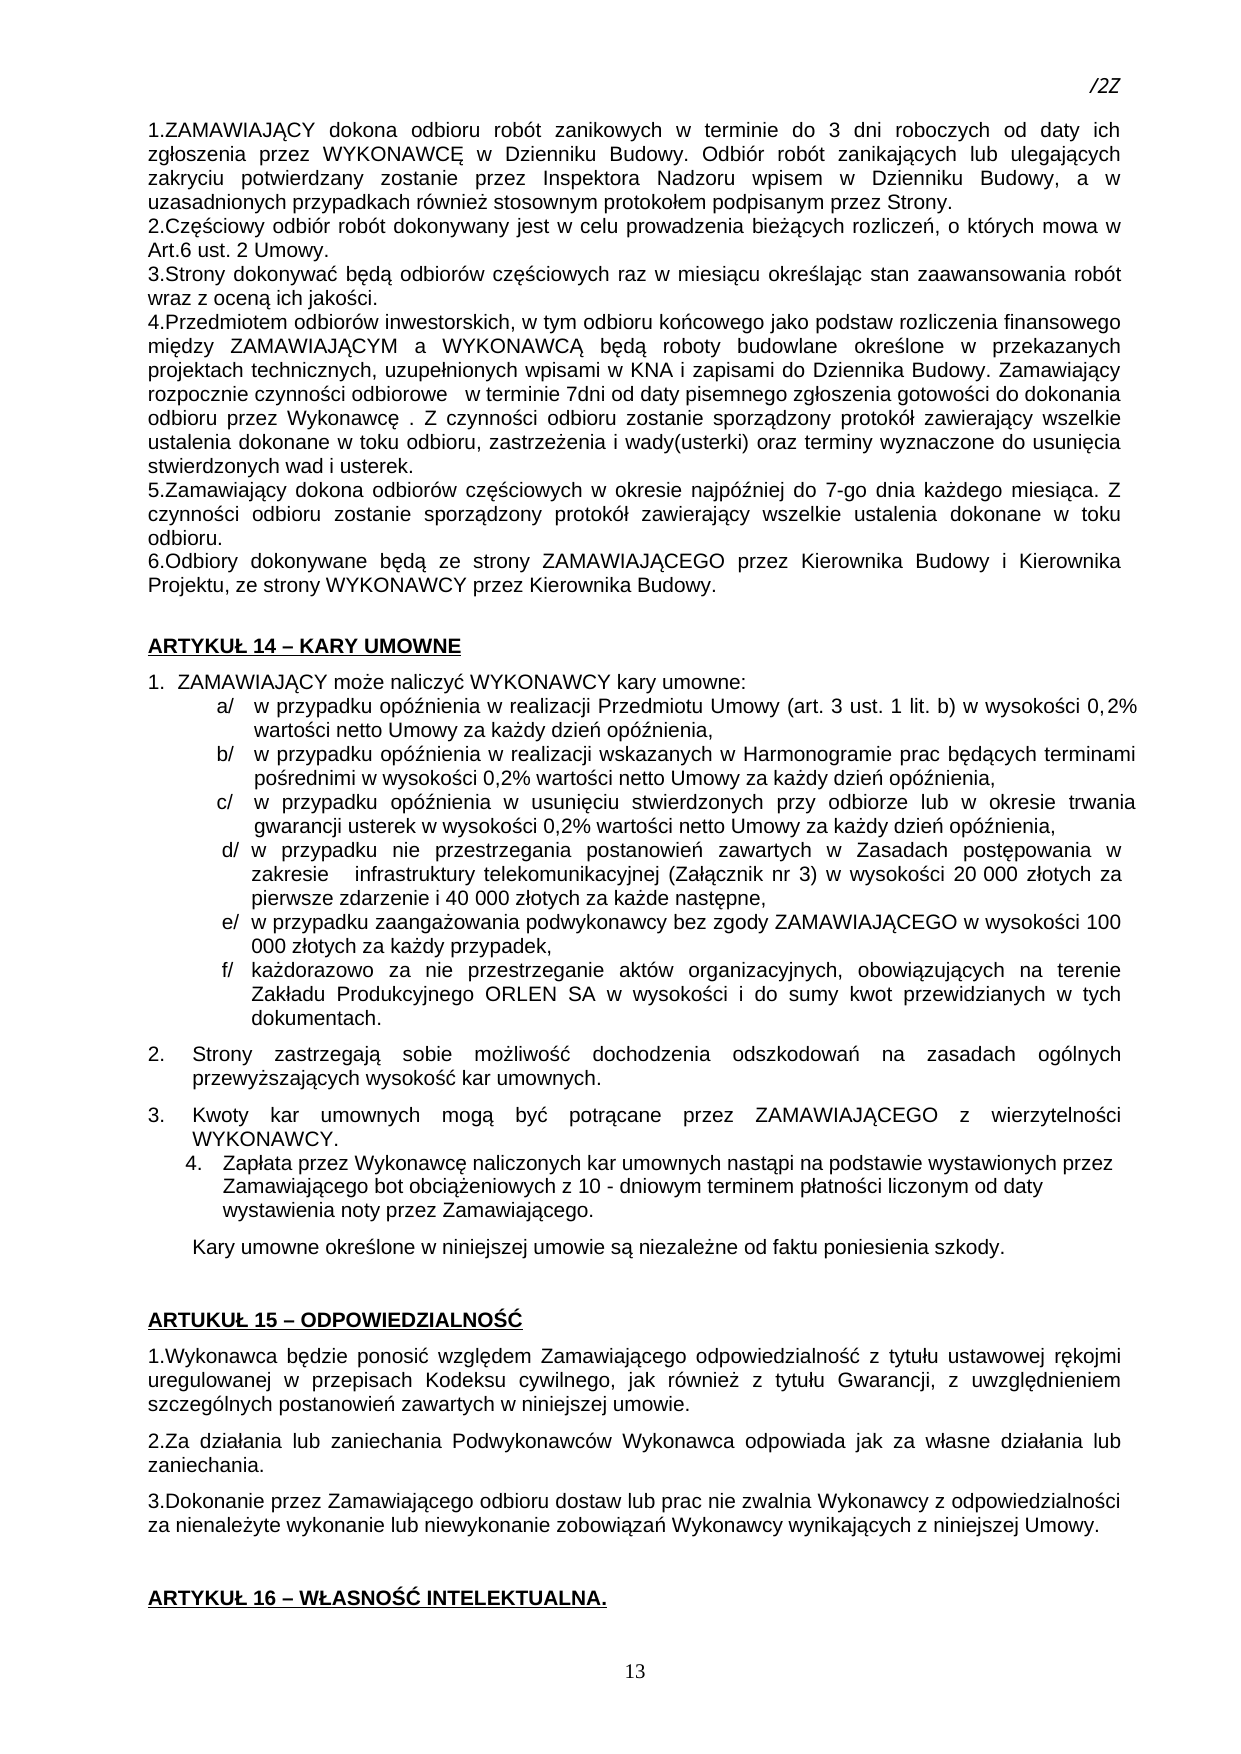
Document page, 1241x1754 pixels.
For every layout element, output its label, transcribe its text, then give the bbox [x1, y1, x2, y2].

list ZAMAWIAJĄCY może naliczyć WYKONAWCY kary umowne: [148, 670, 1122, 694]
text 1.Wykonawca będzie ponosić względem Zamawiającego odpowiedzialność z tytułu ustawowej rękojmi uregulowanej w przepisach Kodeksu cywilnego, jak również z tytułu Gwarancji, z uwzględnieniem szczególnych postanowień zawartych w niniejszej umowie. [148, 1344, 1122, 1416]
text 3.Dokonanie przez Zamawiającego odbioru dostaw lub prac nie zwalnia Wykonawcy z odpowiedzialności za nienależyte wykonanie lub niewykonanie zobowiązań Wykonawcy wynikających z niniejszej Umowy. [148, 1489, 1122, 1537]
text 6.Odbiory dokonywane będą ze strony ZAMAWIAJĄCEGO przez Kierownika Budowy i Kierownika Projektu, ze strony WYKONAWCY przez Kierownika Budowy. [148, 549, 1122, 597]
text 3.Strony dokonywać będą odbiorów częściowych raz w miesiącu określając stan zaawansowania robót wraz z oceną ich jakości. [148, 262, 1122, 310]
list Strony zastrzegają sobie możliwość dochodzenia odszkodowań na zasadach ogólnych przewyższających wysokość kar umownych. [148, 1042, 1122, 1090]
list Kwoty kar umownych mogą być potrącane przez ZAMAWIAJĄCEGO z wierzytelności WYKONAWCY. [148, 1102, 1122, 1150]
text Kary umowne określone w niniejszej umowie są niezależne od faktu poniesienia szkody. [192, 1235, 1122, 1259]
text 5.Zamawiający dokona odbiorów częściowych w okresie najpóźniej do 7-go dnia każdego miesiąca. Z czynności odbioru zostanie sporządzony protokół zawierający wszelkie ustalenia dokonane w toku odbioru. [148, 477, 1122, 549]
list Zapłata przez Wykonawcę naliczonych kar umownych nastąpi na podstawie wystawionych przez Zamawiającego bot obciążeniowych z 10 - dniowym terminem płatności liczonym od daty wystawienia noty przez Zamawiającego. [185, 1150, 1122, 1222]
text 1.ZAMAWIAJĄCY dokona odbioru robót zanikowych w terminie do 3 dni roboczych od daty ich zgłoszenia przez WYKONAWCĘ w Dzienniku Budowy. Odbiór robót zanikających lub ulegających zakryciu potwierdzany zostanie przez Inspektora Nadzoru wpisem w Dzienniku Budowy, a w uzasadnionych przypadkach również stosownym protokołem podpisanym przez Strony. [148, 118, 1122, 214]
text 2.Częściowy odbiór robót dokonywany jest w celu prowadzenia bieżących rozliczeń, o których mowa w Art.6 ust. 2 Umowy. [148, 214, 1122, 262]
list w przypadku opóźnienia w usunięciu stwierdzonych przy odbiorze lub w okresie trwania gwarancji usterek w wysokości 0,2% wartości netto Umowy za każdy dzień opóźnienia, [216, 790, 1137, 838]
list w przypadku zaangażowania podwykonawcy bez zgody ZAMAWIAJĄCEGO w wysokości 100 000 złotych za każdy przypadek, [222, 910, 1122, 958]
text ARTYKUŁ 14 – KARY UMOWNE [148, 634, 1122, 658]
text ARTUKUŁ 15 – ODPOWIEDZIALNOŚĆ [148, 1308, 1122, 1332]
list w przypadku opóźnienia w realizacji wskazanych w Harmonogramie prac będących terminami pośrednimi w wysokości 0,2% wartości netto Umowy za każdy dzień opóźnienia, [216, 742, 1137, 790]
list w przypadku nie przestrzegania postanowień zawartych w Zasadach postępowania w zakresie infrastruktury telekomunikacyjnej (Załącznik nr 3) w wysokości 20 000 złotych za pierwsze zdarzenie i 40 000 złotych za każde następne, [222, 838, 1122, 910]
list każdorazowo za nie przestrzeganie aktów organizacyjnych, obowiązujących na terenie Zakładu Produkcyjnego ORLEN SA w wysokości i do sumy kwot przewidzianych w tych dokumentach. [222, 958, 1122, 1029]
text 4.Przedmiotem odbiorów inwestorskich, w tym odbioru końcowego jako podstaw rozliczenia finansowego między ZAMAWIAJĄCYM a WYKONAWCĄ będą roboty budowlane określone w przekazanych projektach technicznych, uzupełnionych wpisami w KNA i zapisami do Dziennika Budowy. Zamawiający rozpocznie czynności odbiorowe w terminie 7dni od daty pisemnego zgłoszenia gotowości do dokonania odbioru przez Wykonawcę . Z czynności odbioru zostanie sporządzony protokół zawierający wszelkie ustalenia dokonane w toku odbioru, zastrzeżenia i wady(usterki) oraz terminy wyznaczone do usunięcia stwierdzonych wad i usterek. [148, 310, 1122, 477]
text 2.Za działania lub zaniechania Podwykonawców Wykonawca odpowiada jak za własne działania lub zaniechania. [148, 1428, 1122, 1476]
list w przypadku opóźnienia w realizacji Przedmiotu Umowy (art. 3 ust. 1 lit. b) w wysokości 0,2% wartości netto Umowy za każdy dzień opóźnienia, [216, 694, 1137, 742]
text ARTYKUŁ 16 – WŁASNOŚĆ INTELEKTUALNA. [148, 1586, 1122, 1610]
